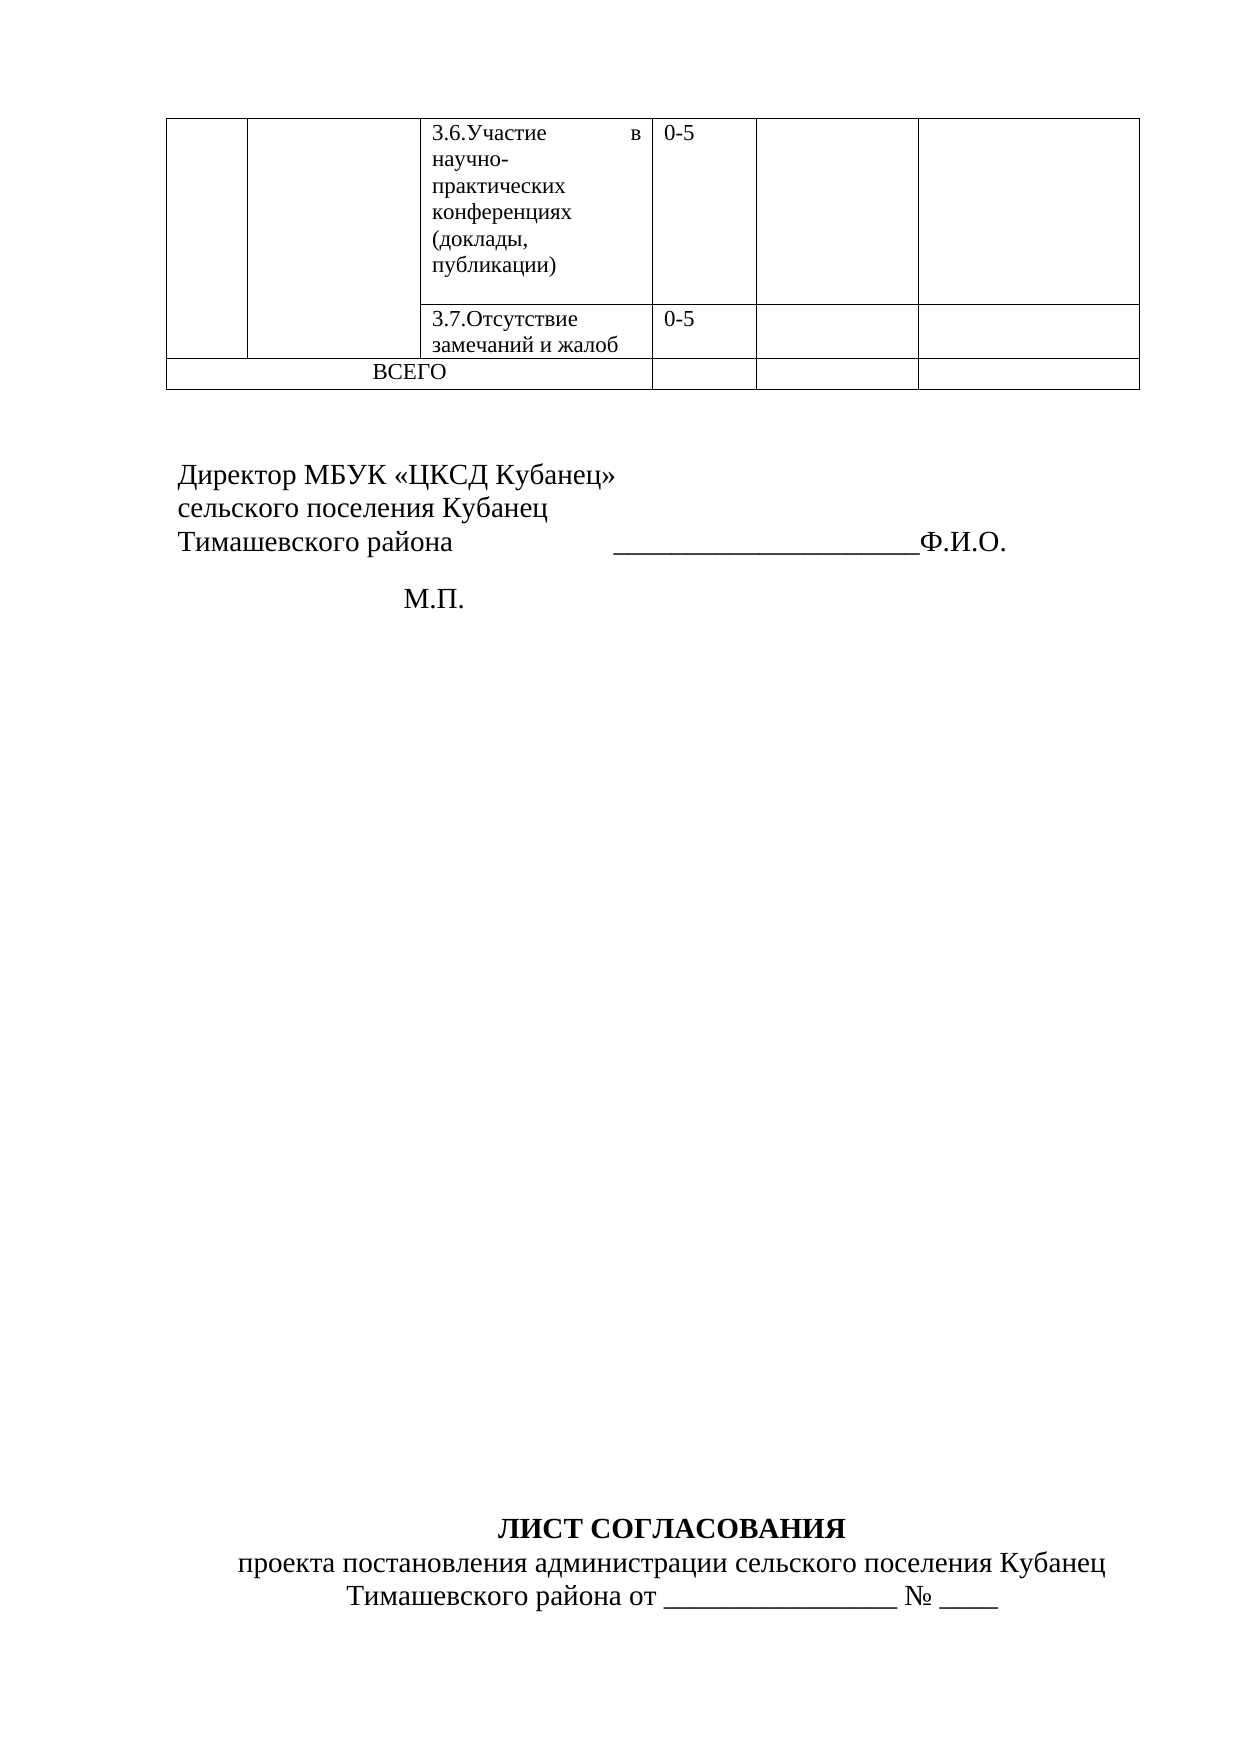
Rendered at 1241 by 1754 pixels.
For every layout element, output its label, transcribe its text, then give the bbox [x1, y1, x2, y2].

text Директор МБУК «ЦКСД Кубанец» [177, 457, 1167, 490]
text М.П. [177, 581, 1167, 615]
table_cell ВСЕГО [167, 359, 652, 389]
table_cell [919, 305, 1139, 357]
text ЛИСТ СОГЛАСОВАНИЯ [177, 1511, 1167, 1545]
table_cell 0-5 [653, 119, 756, 304]
table_cell [757, 119, 918, 304]
text сельского поселения Кубанец [177, 490, 1167, 524]
text Тимашевского района _____________________Ф.И.О. [177, 524, 1167, 557]
text Тимашевского района от ________________ № ____ [177, 1578, 1167, 1612]
table_cell 3.6.Участие в научно-практических конференциях (доклады, публикации) [421, 119, 652, 304]
table_cell [757, 305, 918, 357]
table_cell [757, 359, 918, 389]
text проекта постановления администрации сельского поселения Кубанец [177, 1545, 1167, 1578]
table_cell 0-5 [653, 305, 756, 357]
table_cell [653, 359, 756, 389]
table_cell [919, 359, 1139, 389]
table_cell 3.7.Отсутствие замечаний и жалоб [421, 305, 652, 357]
table_cell [919, 119, 1139, 304]
